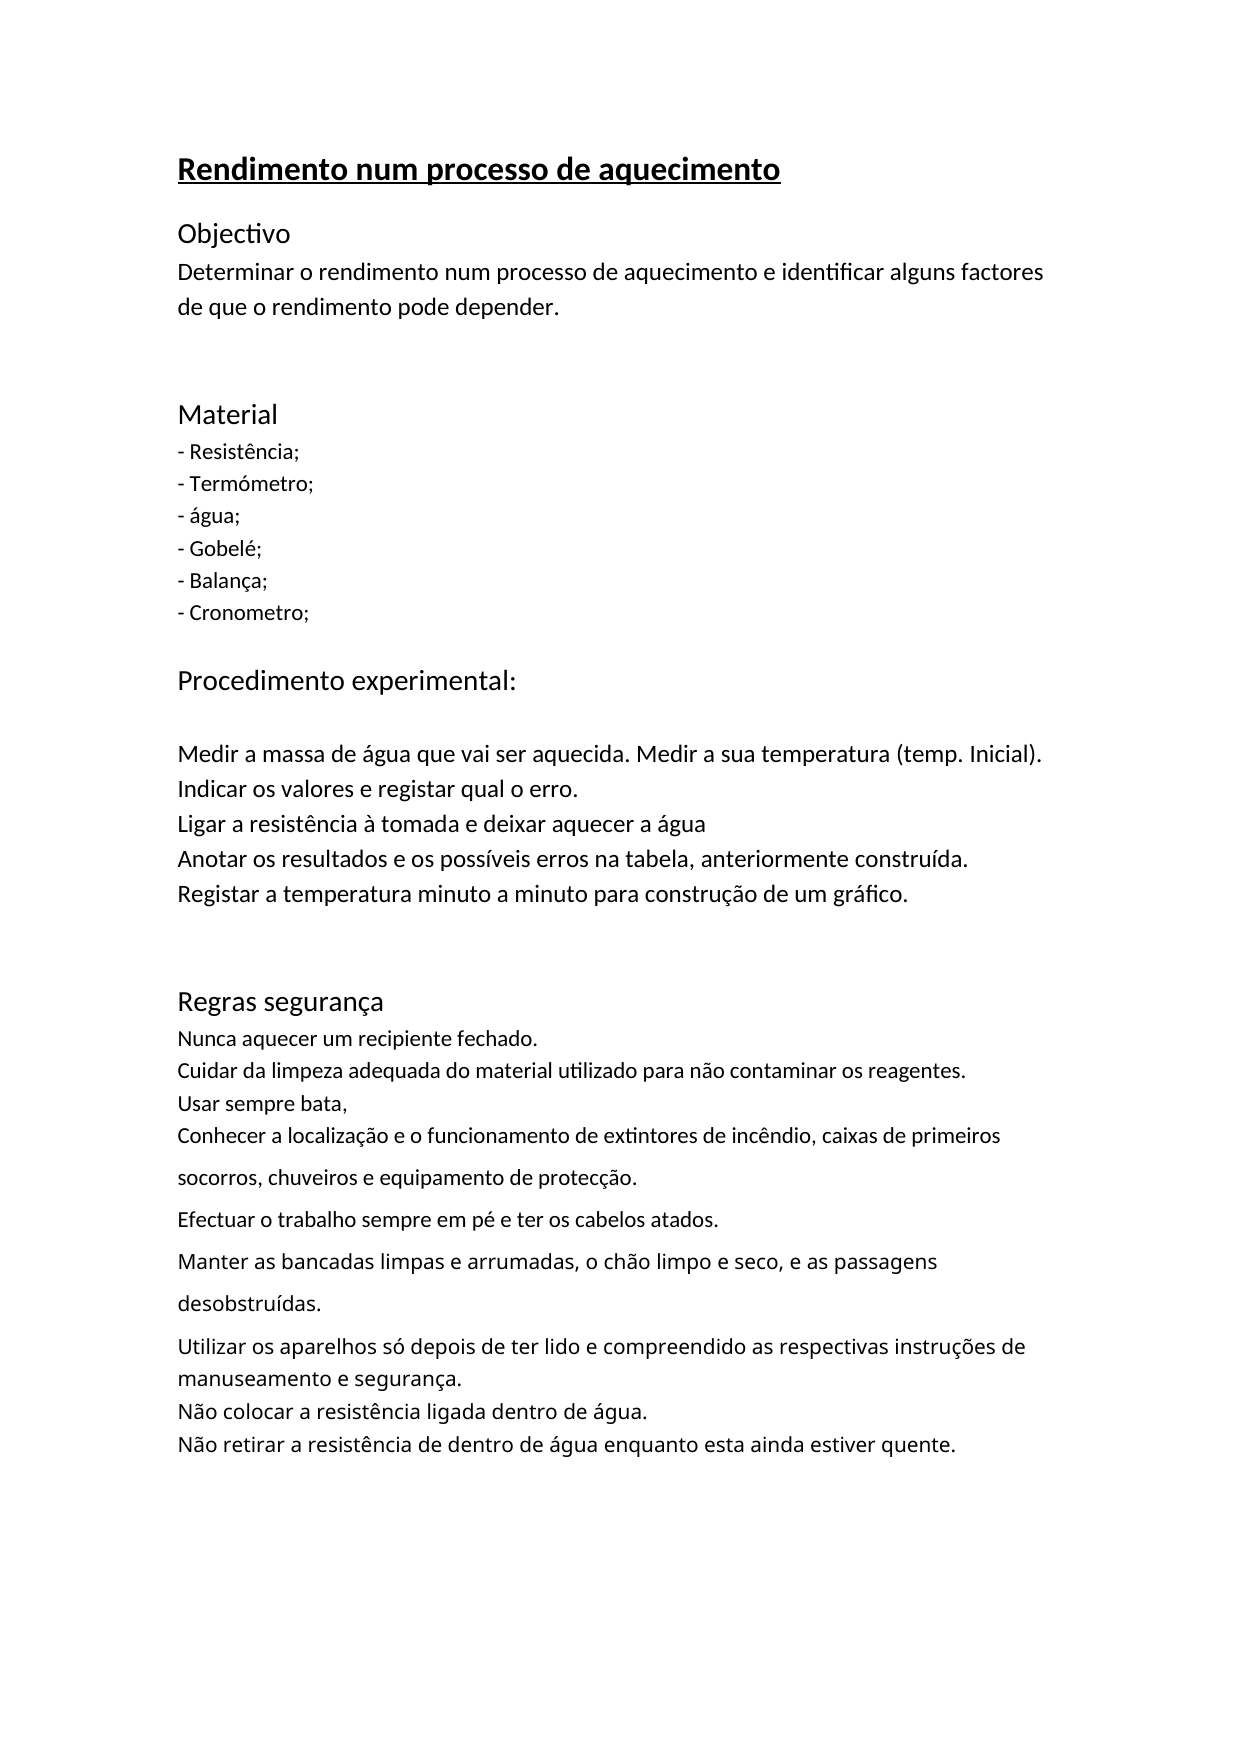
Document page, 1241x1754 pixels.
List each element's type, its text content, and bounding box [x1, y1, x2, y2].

text Procedimento experimental: [177, 662, 1063, 698]
text Rendimento num processo de aquecimento [177, 148, 1063, 188]
text - Termómetro; [177, 469, 1063, 497]
text Objectivo [177, 215, 1063, 251]
text Manter as bancadas limpas e arrumadas, o chão limpo e seco, e as passagens desobstruídas. [177, 1247, 1063, 1318]
text Cuidar da limpeza adequada do material utilizado para não contaminar os reagentes. [177, 1056, 1063, 1084]
text Usar sempre bata, [177, 1089, 1063, 1117]
text - água; [177, 501, 1063, 529]
text Registar a temperatura minuto a minuto para construção de um gráfico. [177, 878, 1063, 909]
text - Balança; [177, 566, 1063, 594]
text Utilizar os aparelhos só depois de ter lido e compreendido as respectivas instruções de manuseamento e segurança. [177, 1332, 1063, 1393]
text Não colocar a resistência ligada dentro de água. [177, 1397, 1063, 1426]
text Material [177, 396, 1063, 432]
text - Cronometro; [177, 598, 1063, 626]
text Regras segurança [177, 983, 1063, 1019]
text Anotar os resultados e os possíveis erros na tabela, anteriormente construída. [177, 843, 1063, 874]
text Nunca aquecer um recipiente fechado. [177, 1024, 1063, 1052]
text Conhecer a localização e o funcionamento de extintores de incêndio, caixas de primeiros socorros, chuveiros e equipamento de protecção. Efectuar o trabalho sempre em pé e ter os cabelos atados. [177, 1121, 1063, 1233]
text Determinar o rendimento num processo de aquecimento e identificar alguns factores de que o rendimento pode depender. [177, 256, 1063, 322]
text Não retirar a resistência de dentro de água enquanto esta ainda estiver quente. [177, 1430, 1063, 1458]
text - Gobelé; [177, 534, 1063, 562]
text Medir a massa de água que vai ser aquecida. Medir a sua temperatura (temp. Inicial). [177, 738, 1063, 769]
text Ligar a resistência à tomada e deixar aquecer a água [177, 808, 1063, 839]
text - Resistência; [177, 437, 1063, 465]
text Indicar os valores e registar qual o erro. [177, 773, 1063, 804]
